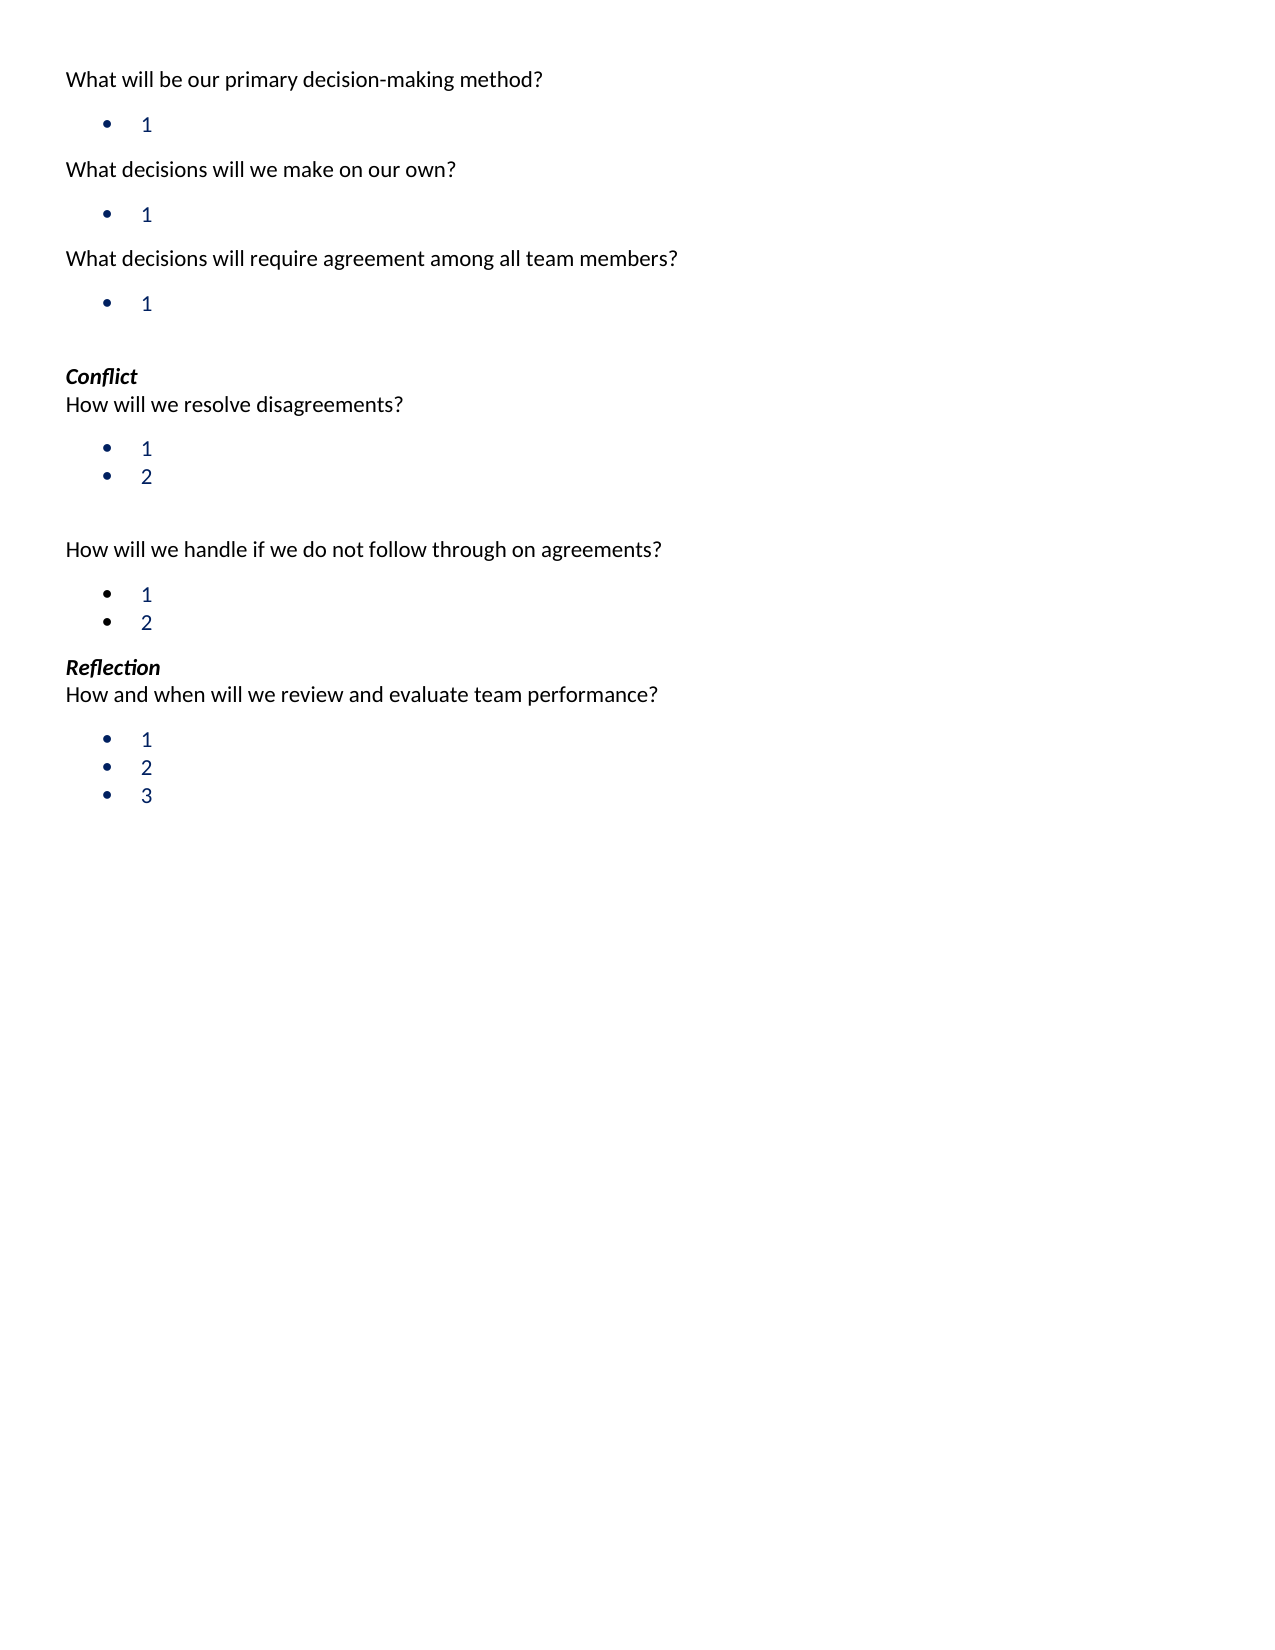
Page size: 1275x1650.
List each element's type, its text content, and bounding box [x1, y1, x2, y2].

list 1 [103, 289, 1228, 317]
text What decisions will we make on our own? [66, 155, 1228, 183]
list 3 [103, 781, 1228, 809]
list 2 [103, 753, 1228, 781]
text Conflict [66, 362, 1228, 390]
list 2 [103, 462, 1228, 491]
list 1 [103, 580, 1228, 608]
list 1 [103, 110, 1228, 138]
text What will be our primary decision-making method? [66, 66, 1228, 94]
text How will we resolve disagreements? [66, 390, 1228, 418]
text What decisions will require agreement among all team members? [66, 244, 1228, 272]
list 1 [103, 200, 1228, 228]
list 2 [103, 608, 1228, 636]
list 1 [103, 725, 1228, 753]
text Reflection [66, 653, 1228, 681]
text How and when will we review and evaluate team performance? [66, 681, 1228, 709]
text How will we handle if we do not follow through on agreements? [66, 535, 1228, 563]
list 1 [103, 434, 1228, 462]
